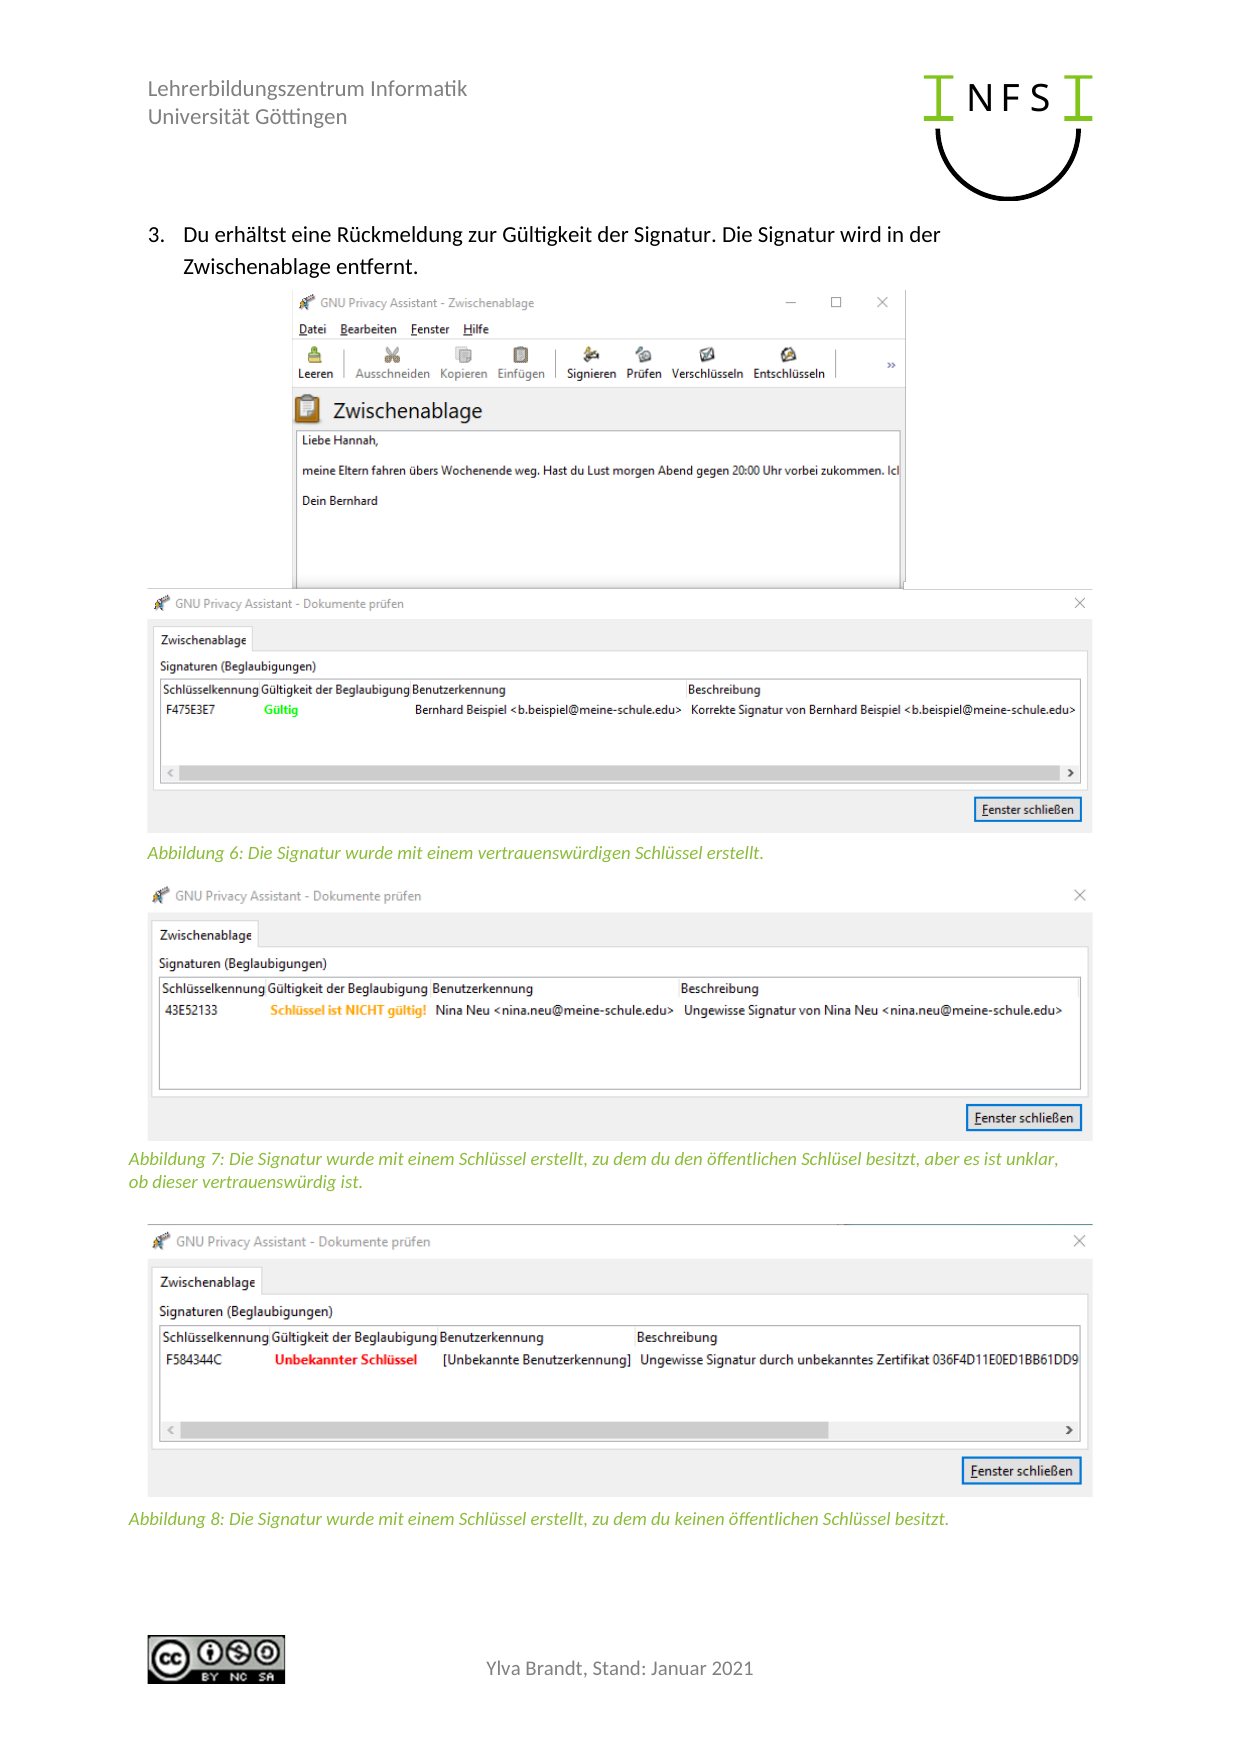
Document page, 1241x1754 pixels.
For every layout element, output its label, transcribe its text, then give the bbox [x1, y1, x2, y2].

list Du erhältst eine Rückmeldung zur Gültigkeit der Signatur. Die Signatur wird in der Zwischenablage entfernt. [148, 220, 1093, 280]
picture [147, 1224, 1093, 1497]
picture [147, 881, 1093, 1141]
picture [147, 290, 1093, 833]
picture [147, 1635, 286, 1684]
